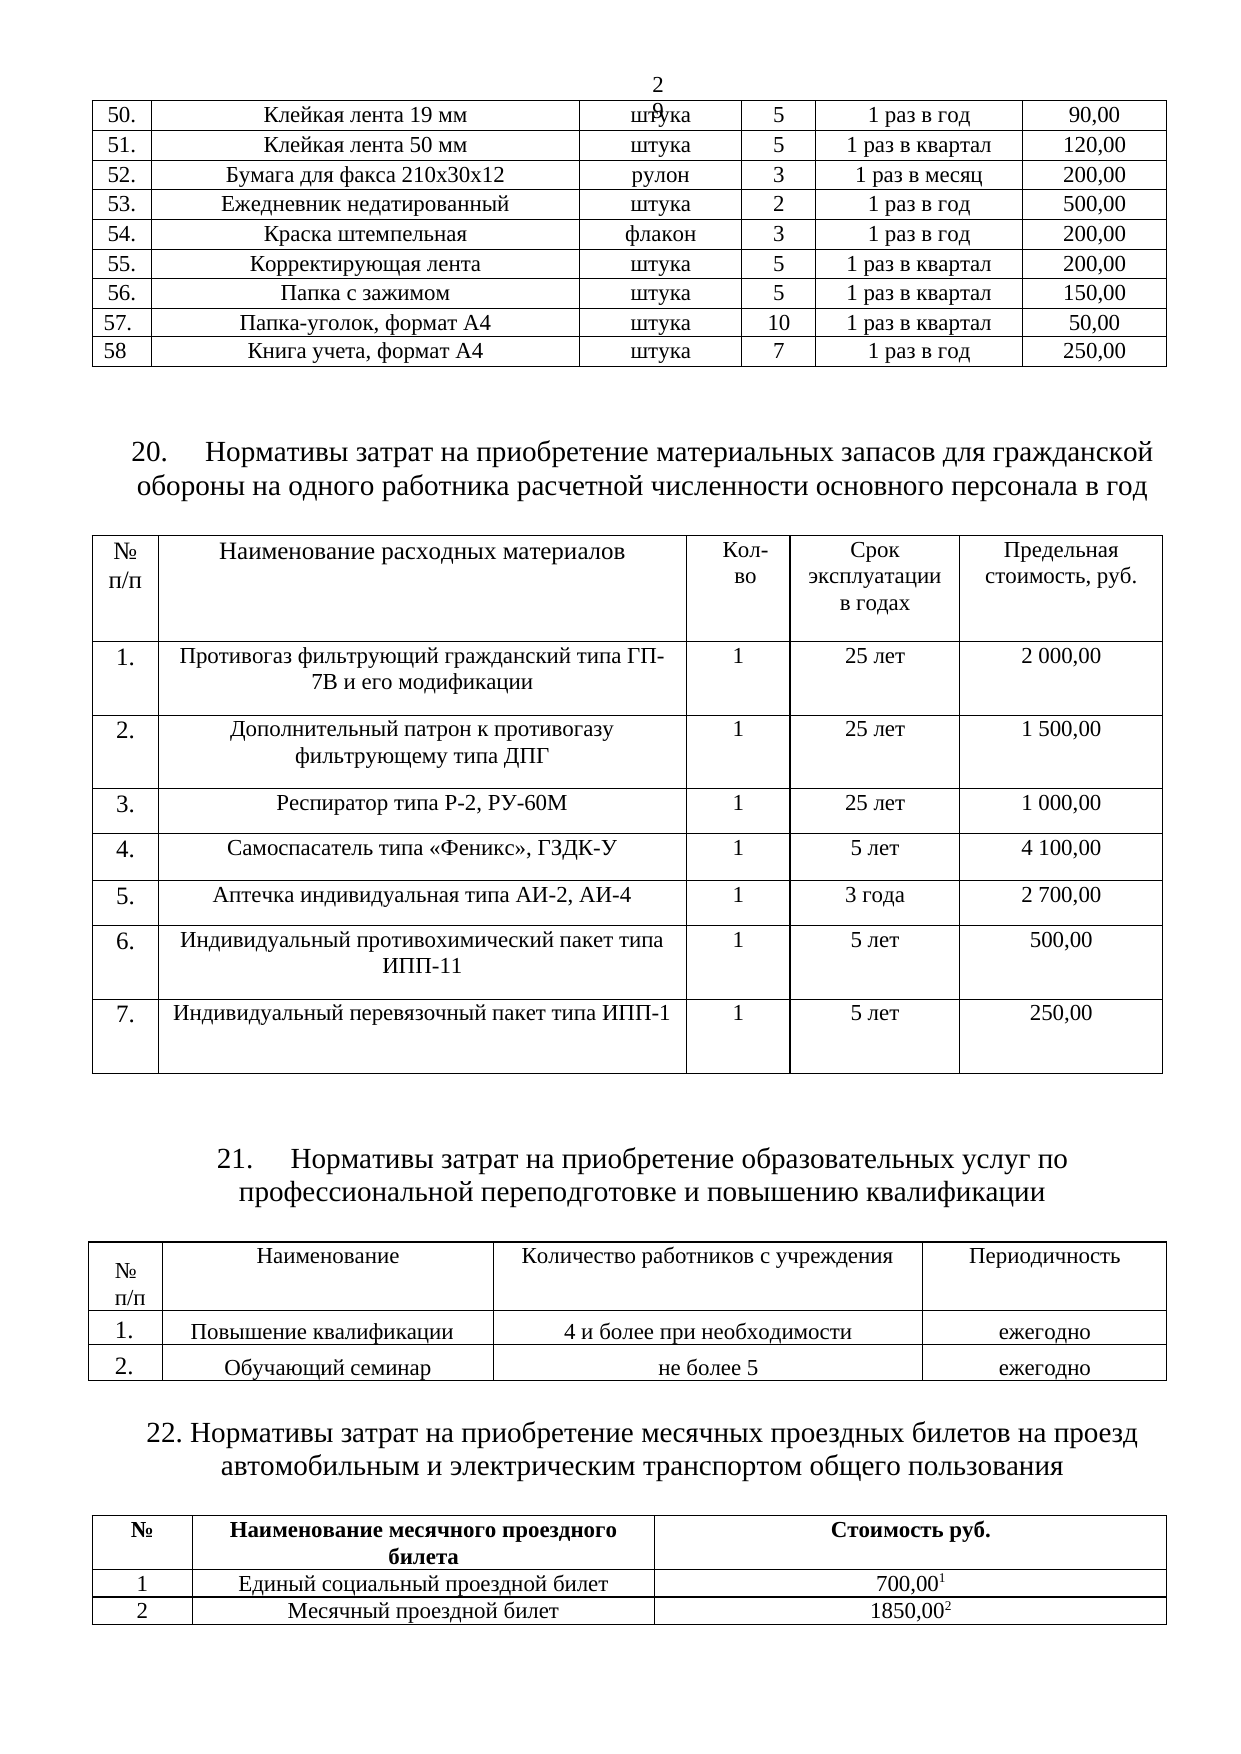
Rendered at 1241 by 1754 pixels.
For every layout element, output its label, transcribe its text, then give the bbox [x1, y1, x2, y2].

table_header Периодичность [923, 1243, 1166, 1310]
table_cell 1 раз в год [816, 190, 1022, 219]
table_cell 200,00 [1023, 161, 1166, 189]
table_cell 3. [93, 789, 158, 833]
table_cell Единый социальный проездной билет [193, 1570, 654, 1596]
table_cell 50,00 [1023, 309, 1166, 336]
table_cell 1850,002 [655, 1598, 1166, 1624]
table_cell Респиратор типа Р-2, РУ-60М [159, 789, 686, 833]
table_cell Клейкая лента 50 мм [152, 131, 579, 160]
table_header Наименование [163, 1243, 493, 1310]
table_cell 5 [742, 250, 815, 278]
text 21. Нормативы затрат на приобретение образовательных услуг по профессиональной переподготовке и повышению квалификации [103, 1141, 1181, 1208]
table_cell 51. [93, 131, 151, 160]
table_cell Клейкая лента 19 мм [152, 101, 579, 130]
table_cell рулон [580, 161, 741, 189]
table_cell 5 лет [791, 1000, 959, 1073]
table_cell Обучающий семинар [163, 1345, 493, 1380]
table_cell 1 [687, 834, 789, 880]
table_cell Корректирующая лента [152, 250, 579, 278]
table_cell 1 раз в квартал [816, 279, 1022, 308]
table_cell Ежедневник недатированный [152, 190, 579, 219]
table_cell 7 [742, 337, 815, 366]
table_cell ежегодно [923, 1345, 1166, 1380]
table_cell 500,00 [1023, 190, 1166, 219]
table_cell 3 [742, 161, 815, 189]
table_cell Повышение квалификации [163, 1311, 493, 1344]
table_cell штука [580, 279, 741, 308]
table_cell 1 раз в квартал [816, 250, 1022, 278]
table_cell ежегодно [923, 1311, 1166, 1344]
table_cell 5 [742, 131, 815, 160]
table_cell 1 [93, 1570, 192, 1596]
table_cell 54. [93, 220, 151, 249]
table_cell 1 [687, 881, 789, 925]
table_cell 90,00 [1023, 101, 1166, 130]
table_cell 200,00 [1023, 250, 1166, 278]
table_cell штука [580, 131, 741, 160]
table_cell штука [580, 309, 741, 336]
table_cell 25 лет [791, 716, 959, 788]
table_cell 120,00 [1023, 131, 1166, 160]
table_cell 500,00 [960, 926, 1162, 998]
table_cell Папка-уголок, формат А4 [152, 309, 579, 336]
table_cell 50. [93, 101, 151, 130]
table_cell 2. [89, 1345, 162, 1380]
table_cell 1 раз в квартал [816, 309, 1022, 336]
table_cell 4 100,00 [960, 834, 1162, 880]
table_cell флакон [580, 220, 741, 249]
table_cell 53. [93, 190, 151, 219]
table_cell 150,00 [1023, 279, 1166, 308]
table_cell Бумага для факса 210x30x12 [152, 161, 579, 189]
table_cell 7. [93, 1000, 158, 1073]
table_header Количество работников с учреждения [494, 1243, 922, 1310]
table_header Стоимость руб. [655, 1516, 1166, 1569]
table_cell 58 [93, 337, 151, 366]
table_cell 1 [687, 716, 789, 788]
table_cell 1 раз в год [816, 337, 1022, 366]
table_cell Противогаз фильтрующий гражданский типа ГП-7В и его модификации [159, 642, 686, 714]
table_cell 1 [687, 642, 789, 714]
table_cell 3 года [791, 881, 959, 925]
table_cell 200,00 [1023, 220, 1166, 249]
table_cell 2 [742, 190, 815, 219]
table_cell 55. [93, 250, 151, 278]
table_cell Аптечка индивидуальная типа АИ-2, АИ-4 [159, 881, 686, 925]
table_cell Дополнительный патрон к противогазу фильтрующему типа ДПГ [159, 716, 686, 788]
table_cell 3 [742, 220, 815, 249]
table_cell Индивидуальный противохимический пакет типа ИПП-11 [159, 926, 686, 998]
table_cell Самоспасатель типа «Феникс», ГЗДК-У [159, 834, 686, 880]
table_cell 25 лет [791, 789, 959, 833]
table_cell 250,00 [1023, 337, 1166, 366]
table_cell 6. [93, 926, 158, 998]
text 20. Нормативы затрат на приобретение материальных запасов для гражданской обороны на одного работника расчетной численности основного персонала в год [103, 434, 1181, 501]
table_cell 1 раз в месяц [816, 161, 1022, 189]
table_cell 2 [93, 1598, 192, 1624]
table_cell 5 лет [791, 834, 959, 880]
table_cell 2 000,00 [960, 642, 1162, 714]
table_cell Краска штемпельная [152, 220, 579, 249]
table_cell 10 [742, 309, 815, 336]
table_cell 1 000,00 [960, 789, 1162, 833]
table_cell 2 700,00 [960, 881, 1162, 925]
table_cell 1. [89, 1311, 162, 1344]
table_cell 1 раз в год [816, 220, 1022, 249]
table_cell штука [580, 190, 741, 219]
table_cell штука [580, 101, 741, 130]
table_cell 4 и более при необходимости [494, 1311, 922, 1344]
table_cell 5 [742, 279, 815, 308]
table_cell Индивидуальный перевязочный пакет типа ИПП-1 [159, 1000, 686, 1073]
table_cell 1 раз в квартал [816, 131, 1022, 160]
table_cell 5. [93, 881, 158, 925]
table_cell 1 500,00 [960, 716, 1162, 788]
table_cell 56. [93, 279, 151, 308]
table_cell не более 5 [494, 1345, 922, 1380]
table_header № п/п [93, 536, 158, 641]
table_cell 1 [687, 1000, 789, 1073]
table_cell 1 [687, 789, 789, 833]
table_header Предельная стоимость, руб. [960, 536, 1162, 641]
table_cell 2. [93, 716, 158, 788]
table_cell 52. [93, 161, 151, 189]
table_cell Книга учета, формат А4 [152, 337, 579, 366]
table_header Кол-во [687, 536, 789, 641]
table_cell 1 [687, 926, 789, 998]
table_header № п/п [89, 1243, 162, 1310]
table_cell 700,001 [655, 1570, 1166, 1596]
table_cell штука [580, 337, 741, 366]
text 22. Нормативы затрат на приобретение месячных проездных билетов на проезд автомобильным и электрическим транспортом общего пользования [103, 1415, 1181, 1482]
table_header Наименование месячного проездного билета [193, 1516, 654, 1569]
table_cell Папка с зажимом [152, 279, 579, 308]
table_cell штука [580, 250, 741, 278]
table_cell Месячный проездной билет [193, 1598, 654, 1624]
table_cell 25 лет [791, 642, 959, 714]
table_cell 4. [93, 834, 158, 880]
table_cell 1 раз в год [816, 101, 1022, 130]
table_cell 1. [93, 642, 158, 714]
table_header Наименование расходных материалов [159, 536, 686, 641]
table_header № [93, 1516, 192, 1569]
table_cell 57. [93, 309, 151, 336]
table_header Срок эксплуатации в годах [791, 536, 959, 641]
table_cell 250,00 [960, 1000, 1162, 1073]
table_cell 5 [742, 101, 815, 130]
table_cell 5 лет [791, 926, 959, 998]
